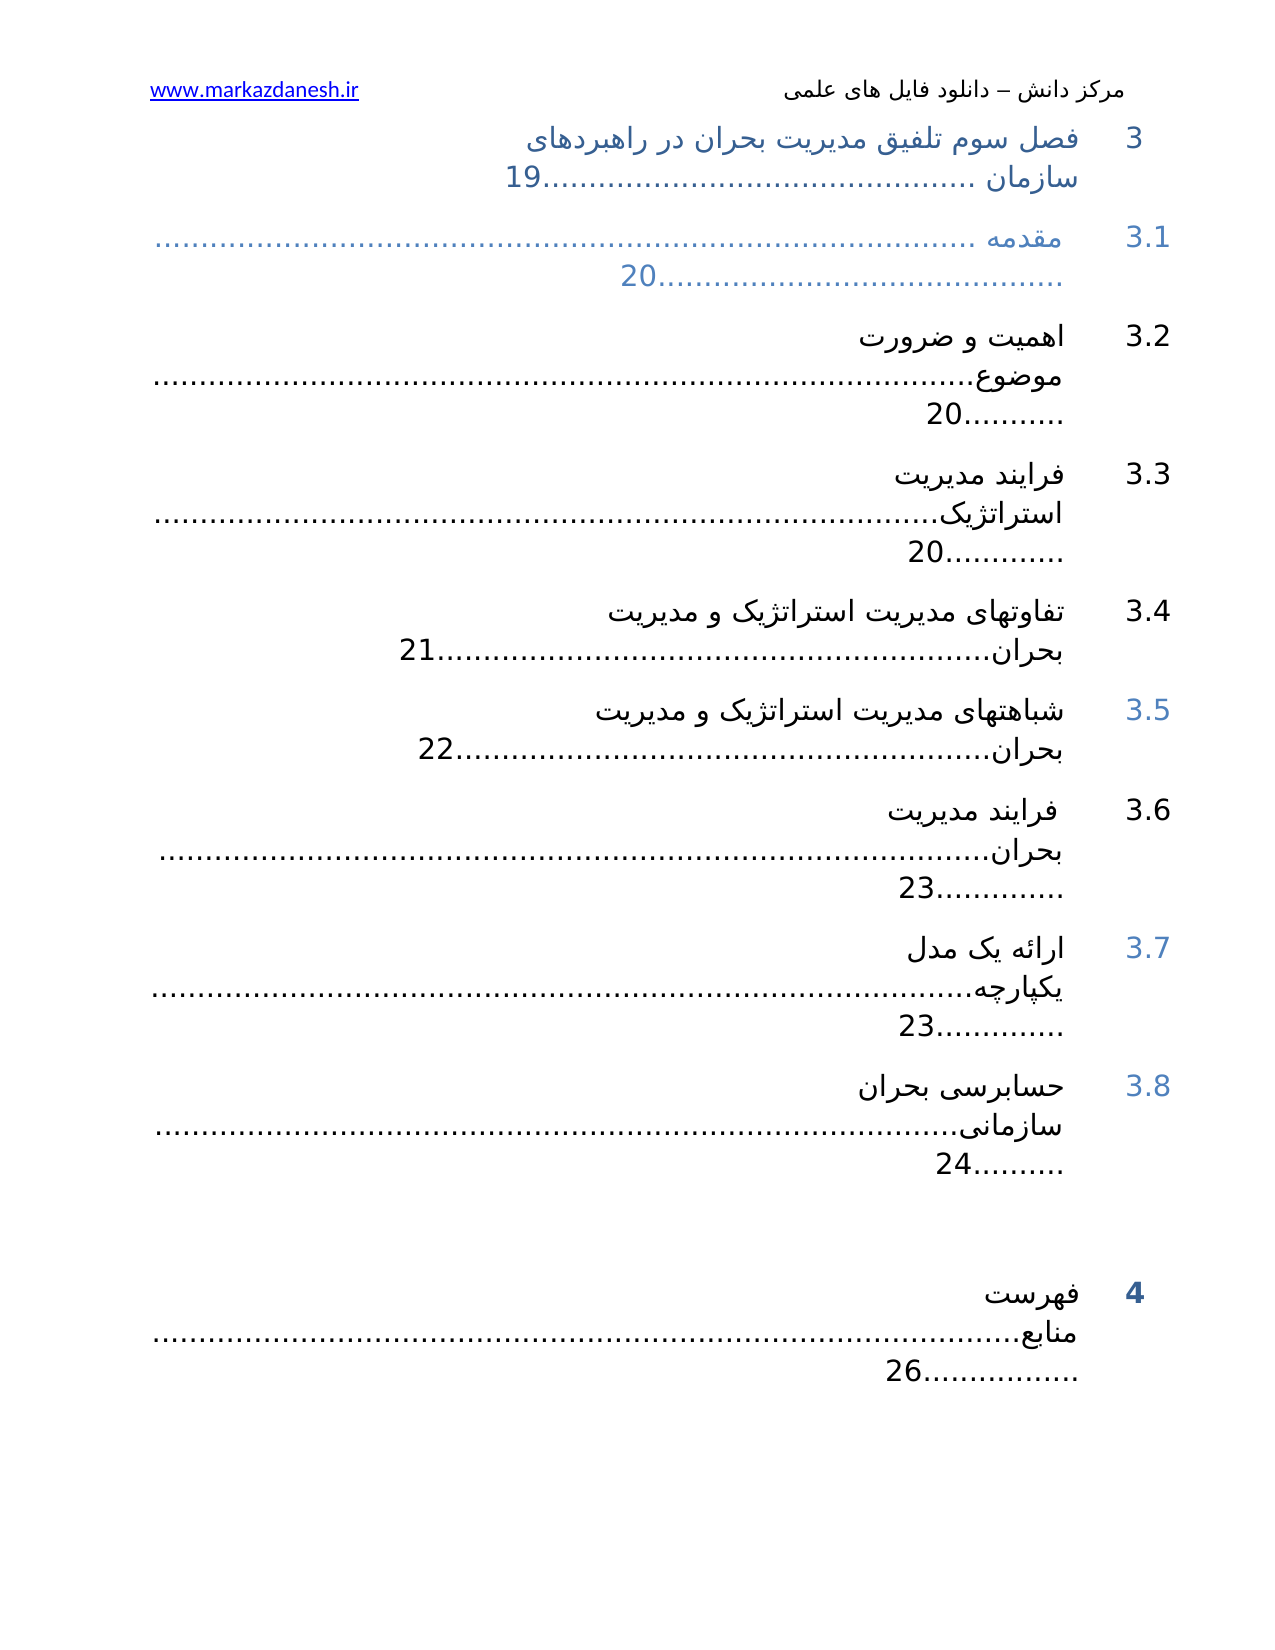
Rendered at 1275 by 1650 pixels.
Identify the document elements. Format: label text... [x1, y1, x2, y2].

subtitle ارائه یک مدل یکپارچه.......................................................................................................23 [150, 932, 1125, 1043]
subtitle شباهتهای مدیریت استراتژیک و مدیریت بحران..........................................................22 [150, 693, 1125, 766]
subtitle فصل سوم تلفیق مدیریت بحران در راهبردهای سازمان ...............................................19 [150, 122, 1125, 195]
subtitle تفاوتهای مدیریت استراتژیک و مدیریت بحران............................................................21 [150, 595, 1125, 668]
subtitle فرایند مدیریت استراتژیک..................................................................................................20 [150, 457, 1125, 569]
subtitle مقدمه .....................................................................................................................................20 [150, 221, 1125, 293]
subtitle اهمیت و ضرورت موضوع....................................................................................................20 [150, 319, 1125, 431]
subtitle فهرست منابع...............................................................................................................26 [150, 1276, 1125, 1426]
subtitle حسابرسی بحران سازمانی.................................................................................................24 [150, 1069, 1125, 1181]
subtitle فرایند مدیریت بحران........................................................................................................23 [150, 792, 1125, 906]
